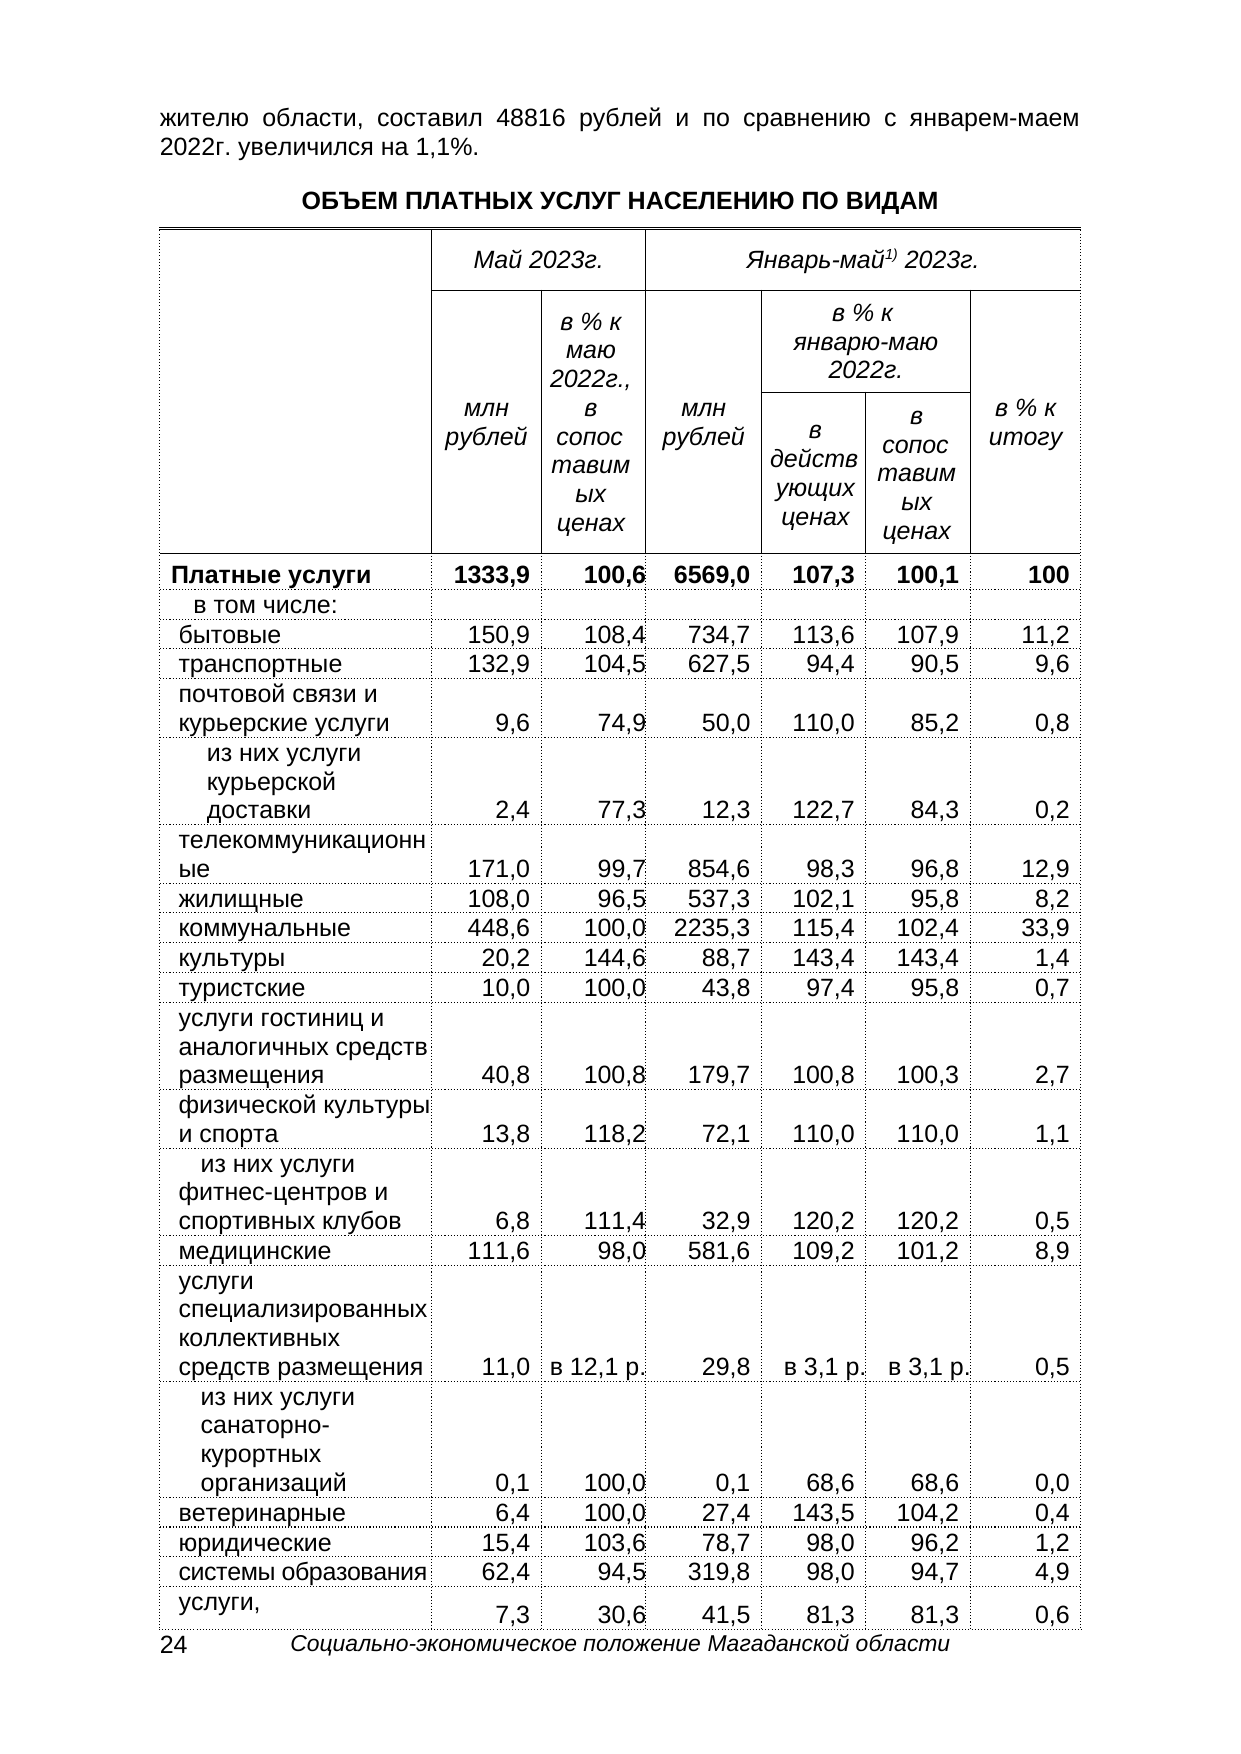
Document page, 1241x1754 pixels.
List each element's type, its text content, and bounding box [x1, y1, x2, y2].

table_cell 0,7 [970, 972, 1081, 1002]
table_cell в % к итогу [971, 291, 1081, 553]
table_cell 1,1 [970, 1089, 1081, 1147]
table_cell 132,9 [432, 648, 541, 678]
table_cell 95,8 [866, 883, 970, 912]
table_cell 627,5 [646, 648, 761, 678]
table_cell [866, 589, 970, 618]
table_cell 6569,0 [646, 554, 761, 589]
table_cell туристские [160, 972, 432, 1002]
table_cell транспортные [160, 648, 432, 678]
table_cell 111,4 [541, 1148, 646, 1235]
table_cell 150,9 [432, 619, 541, 648]
table_cell юридические [160, 1526, 432, 1556]
table_header Май 2023г. [432, 230, 645, 289]
table_cell в том числе: [160, 589, 432, 618]
table_cell 103,6 [541, 1526, 646, 1556]
table_cell 0,5 [970, 1265, 1081, 1381]
table_cell 72,1 [646, 1089, 761, 1147]
table_cell жилищные [160, 883, 432, 912]
table_cell в сопоставимых ценах [866, 393, 970, 553]
table_cell 11,0 [432, 1265, 541, 1381]
table_cell 120,2 [866, 1148, 970, 1235]
table_cell услуги, предоставляемые гражданам пожилого возраста и инвалидам [160, 1586, 432, 1628]
table_cell 110,0 [866, 1089, 970, 1147]
table_cell 0,1 [432, 1381, 541, 1497]
table_cell 143,4 [866, 942, 970, 972]
table_cell 100,3 [866, 1002, 970, 1089]
table_cell 68,6 [761, 1381, 866, 1497]
table_cell 96,2 [866, 1526, 970, 1556]
table_cell 40,8 [432, 1002, 541, 1089]
table_cell 50,0 [646, 678, 761, 737]
table_cell 109,2 [761, 1235, 866, 1264]
table_cell 12,3 [646, 737, 761, 824]
table_cell 10,0 [432, 972, 541, 1002]
table_cell 108,0 [432, 883, 541, 912]
table_header Январь-май1) 2023г. [646, 230, 1081, 289]
table_cell 68,6 [866, 1381, 970, 1497]
table_cell 88,7 [646, 942, 761, 972]
table_cell 78,7 [646, 1526, 761, 1556]
table_cell 81,3 [866, 1586, 970, 1628]
table_cell 62,4 [432, 1556, 541, 1586]
table_cell 102,1 [761, 883, 866, 912]
table_cell 100,0 [541, 1497, 646, 1526]
table_cell 100,1 [866, 554, 970, 589]
table_cell 100,0 [541, 1381, 646, 1497]
table_cell 101,2 [866, 1235, 970, 1264]
table_cell в % к маю 2022г., в сопоставимых ценах [542, 291, 645, 553]
table_cell 2235,3 [646, 912, 761, 942]
table_cell 2,4 [432, 737, 541, 824]
table_cell млн рублей [432, 291, 541, 553]
table_cell 6,4 [432, 1497, 541, 1526]
table_cell из них услуги курьерской доставки [160, 737, 432, 824]
table_cell 122,7 [761, 737, 866, 824]
table_cell 99,7 [541, 824, 646, 882]
table_cell услуги специализированных коллективных средств размещения [160, 1265, 432, 1381]
table_cell 84,3 [866, 737, 970, 824]
table_cell 581,6 [646, 1235, 761, 1264]
table_cell 94,5 [541, 1556, 646, 1586]
table_cell бытовые [160, 619, 432, 648]
table_cell 108,4 [541, 619, 646, 648]
table_cell 29,8 [646, 1265, 761, 1381]
table_cell Платные услуги [160, 554, 432, 589]
table_cell медицинские [160, 1235, 432, 1264]
table_cell 179,7 [646, 1002, 761, 1089]
table_cell 33,9 [970, 912, 1081, 942]
table_cell 2,7 [970, 1002, 1081, 1089]
table_cell 1333,9 [432, 554, 541, 589]
table_cell из них услуги фитнес-центров и спортивных клубов [160, 1148, 432, 1235]
table_cell 110,0 [761, 1089, 866, 1147]
table_cell физической культуры и спорта [160, 1089, 432, 1147]
table_cell 1,4 [970, 942, 1081, 972]
table_cell 104,5 [541, 648, 646, 678]
table_cell 100,0 [541, 912, 646, 942]
table_cell 854,6 [646, 824, 761, 882]
table_cell 43,8 [646, 972, 761, 1002]
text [159, 103, 1081, 161]
table_cell 537,3 [646, 883, 761, 912]
table_cell 113,6 [761, 619, 866, 648]
table_cell 96,8 [866, 824, 970, 882]
table_cell 0,5 [970, 1148, 1081, 1235]
table_cell 144,6 [541, 942, 646, 972]
table_cell 115,4 [761, 912, 866, 942]
table_cell [646, 589, 761, 618]
table_cell [432, 589, 541, 618]
text ОБЪЕМ ПЛАТНЫХ УСЛУГ НАСЕЛЕНИЮ ПО ВИДАМ [159, 186, 1081, 215]
table_cell 20,2 [432, 942, 541, 972]
table_cell в 3,1 р. [866, 1265, 970, 1381]
table_cell в % к январю-маю 2022г. [762, 291, 970, 392]
table_cell телекоммуникационные [160, 824, 432, 882]
table_cell 98,0 [761, 1556, 866, 1586]
table_cell [541, 589, 646, 618]
table_cell млн рублей [646, 291, 761, 553]
table_cell из них услуги санаторно-курортных организаций [160, 1381, 432, 1497]
table_cell 104,2 [866, 1497, 970, 1526]
table_cell 110,0 [761, 678, 866, 737]
table_cell 100,0 [541, 972, 646, 1002]
table_cell 171,0 [432, 824, 541, 882]
table_cell почтовой связи и курьерские услуги [160, 678, 432, 737]
table_cell 100,8 [541, 1002, 646, 1089]
table_cell 107,3 [761, 554, 866, 589]
table_cell 15,4 [432, 1526, 541, 1556]
table_cell 8,2 [970, 883, 1081, 912]
table_cell 319,8 [646, 1556, 761, 1586]
table_cell 74,9 [541, 678, 646, 737]
table_header [160, 230, 431, 553]
table_cell культуры [160, 942, 432, 972]
table_cell 96,5 [541, 883, 646, 912]
table_cell 81,3 [761, 1586, 866, 1628]
table_cell 1,2 [970, 1526, 1081, 1556]
table_cell 94,7 [866, 1556, 970, 1586]
table_cell [970, 589, 1081, 618]
table_cell 9,6 [432, 678, 541, 737]
table_cell 111,6 [432, 1235, 541, 1264]
table_cell 143,4 [761, 942, 866, 972]
table_cell 9,6 [970, 648, 1081, 678]
table_cell 4,9 [970, 1556, 1081, 1586]
table_cell 120,2 [761, 1148, 866, 1235]
table_cell 94,4 [761, 648, 866, 678]
table_cell 13,8 [432, 1089, 541, 1147]
table_cell 100,6 [541, 554, 646, 589]
table_cell 6,8 [432, 1148, 541, 1235]
table_cell в 12,1 р. [541, 1265, 646, 1381]
table_cell 0,1 [646, 1381, 761, 1497]
table_cell 102,4 [866, 912, 970, 942]
table_cell 11,2 [970, 619, 1081, 648]
table_cell 0,4 [970, 1497, 1081, 1526]
table_cell 0,8 [970, 678, 1081, 737]
table_cell в 3,1 р. [761, 1265, 866, 1381]
table_cell 98,3 [761, 824, 866, 882]
table_cell 90,5 [866, 648, 970, 678]
table_cell 143,5 [761, 1497, 866, 1526]
table_cell 30,6 [541, 1586, 646, 1628]
table_cell ветеринарные [160, 1497, 432, 1526]
table_cell 0,0 [970, 1381, 1081, 1497]
table_cell 95,8 [866, 972, 970, 1002]
table_cell коммунальные [160, 912, 432, 942]
table_cell 41,5 [646, 1586, 761, 1628]
table_cell 107,9 [866, 619, 970, 648]
table_cell 0,2 [970, 737, 1081, 824]
table_cell 27,4 [646, 1497, 761, 1526]
table_cell 98,0 [541, 1235, 646, 1264]
table_cell 734,7 [646, 619, 761, 648]
table_cell 7,3 [432, 1586, 541, 1628]
table_cell 118,2 [541, 1089, 646, 1147]
table_cell 98,0 [761, 1526, 866, 1556]
table_cell 12,9 [970, 824, 1081, 882]
table_cell 97,4 [761, 972, 866, 1002]
table_cell в действующих ценах [762, 393, 865, 553]
table_cell 77,3 [541, 737, 646, 824]
table_cell 448,6 [432, 912, 541, 942]
table_cell [761, 589, 866, 618]
table_cell 0,6 [970, 1586, 1081, 1628]
table_cell системы образования [160, 1556, 432, 1586]
table_cell 100,8 [761, 1002, 866, 1089]
table_cell 100 [970, 553, 1081, 589]
table_cell 32,9 [646, 1148, 761, 1235]
table_cell 8,9 [970, 1235, 1081, 1264]
table_cell услуги гостиниц и аналогичных средств размещения [160, 1002, 432, 1089]
table_cell 85,2 [866, 678, 970, 737]
